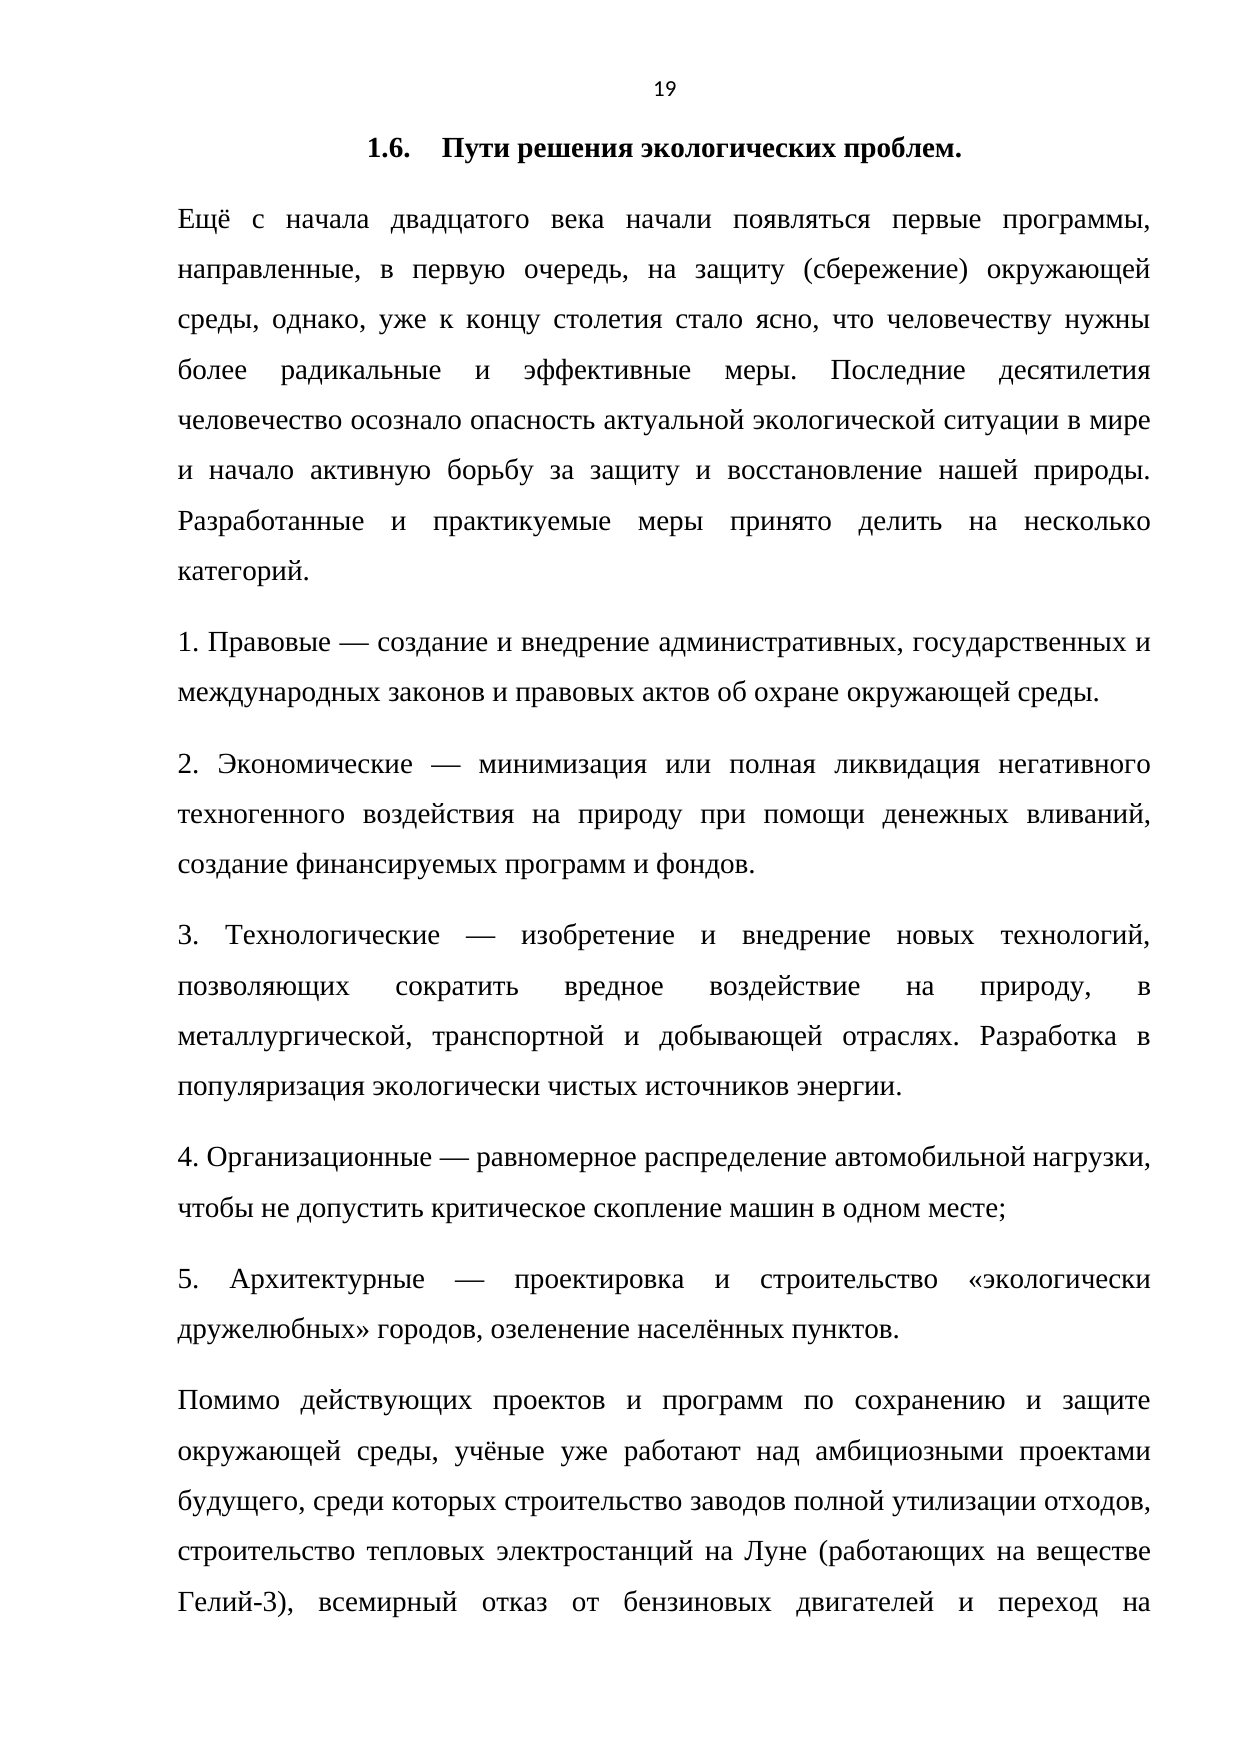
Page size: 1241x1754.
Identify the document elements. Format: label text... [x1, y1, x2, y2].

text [177, 1382, 1152, 1617]
text 3. Технологические — изобретение и внедрение новых технологий, позволяющих сократить вредное воздействие на природу, в металлургической, транспортной и добывающей отраслях. Разработка в популяризация экологически чистых источников энергии. [177, 917, 1152, 1102]
list Пути решения экологических проблем. [177, 130, 1152, 163]
text Ещё с начала двадцатого века начали появляться первые программы, направленные, в первую очередь, на защиту (сбережение) окружающей среды, однако, уже к концу столетия стало ясно, что человечеству нужны более радикальные и эффективные меры. Последние десятилетия человечество осознало опасность актуальной экологической ситуации в мире и начало активную борьбу за защиту и восстановление нашей природы. Разработанные и практикуемые меры принято делить на несколько категорий. [177, 201, 1152, 587]
text 2. Экономические — минимизация или полная ликвидация негативного техногенного воздействия на природу при помощи денежных вливаний, создание финансируемых программ и фондов. [177, 746, 1152, 880]
text 1. Правовые — создание и внедрение административных, государственных и международных законов и правовых актов об охране окружающей среды. [177, 624, 1152, 708]
text 5. Архитектурные — проектировка и строительство «экологически дружелюбных» городов, озеленение населённых пунктов. [177, 1261, 1152, 1345]
text 4. Организационные — равномерное распределение автомобильной нагрузки, чтобы не допустить критическое скопление машин в одном месте; [177, 1139, 1152, 1223]
